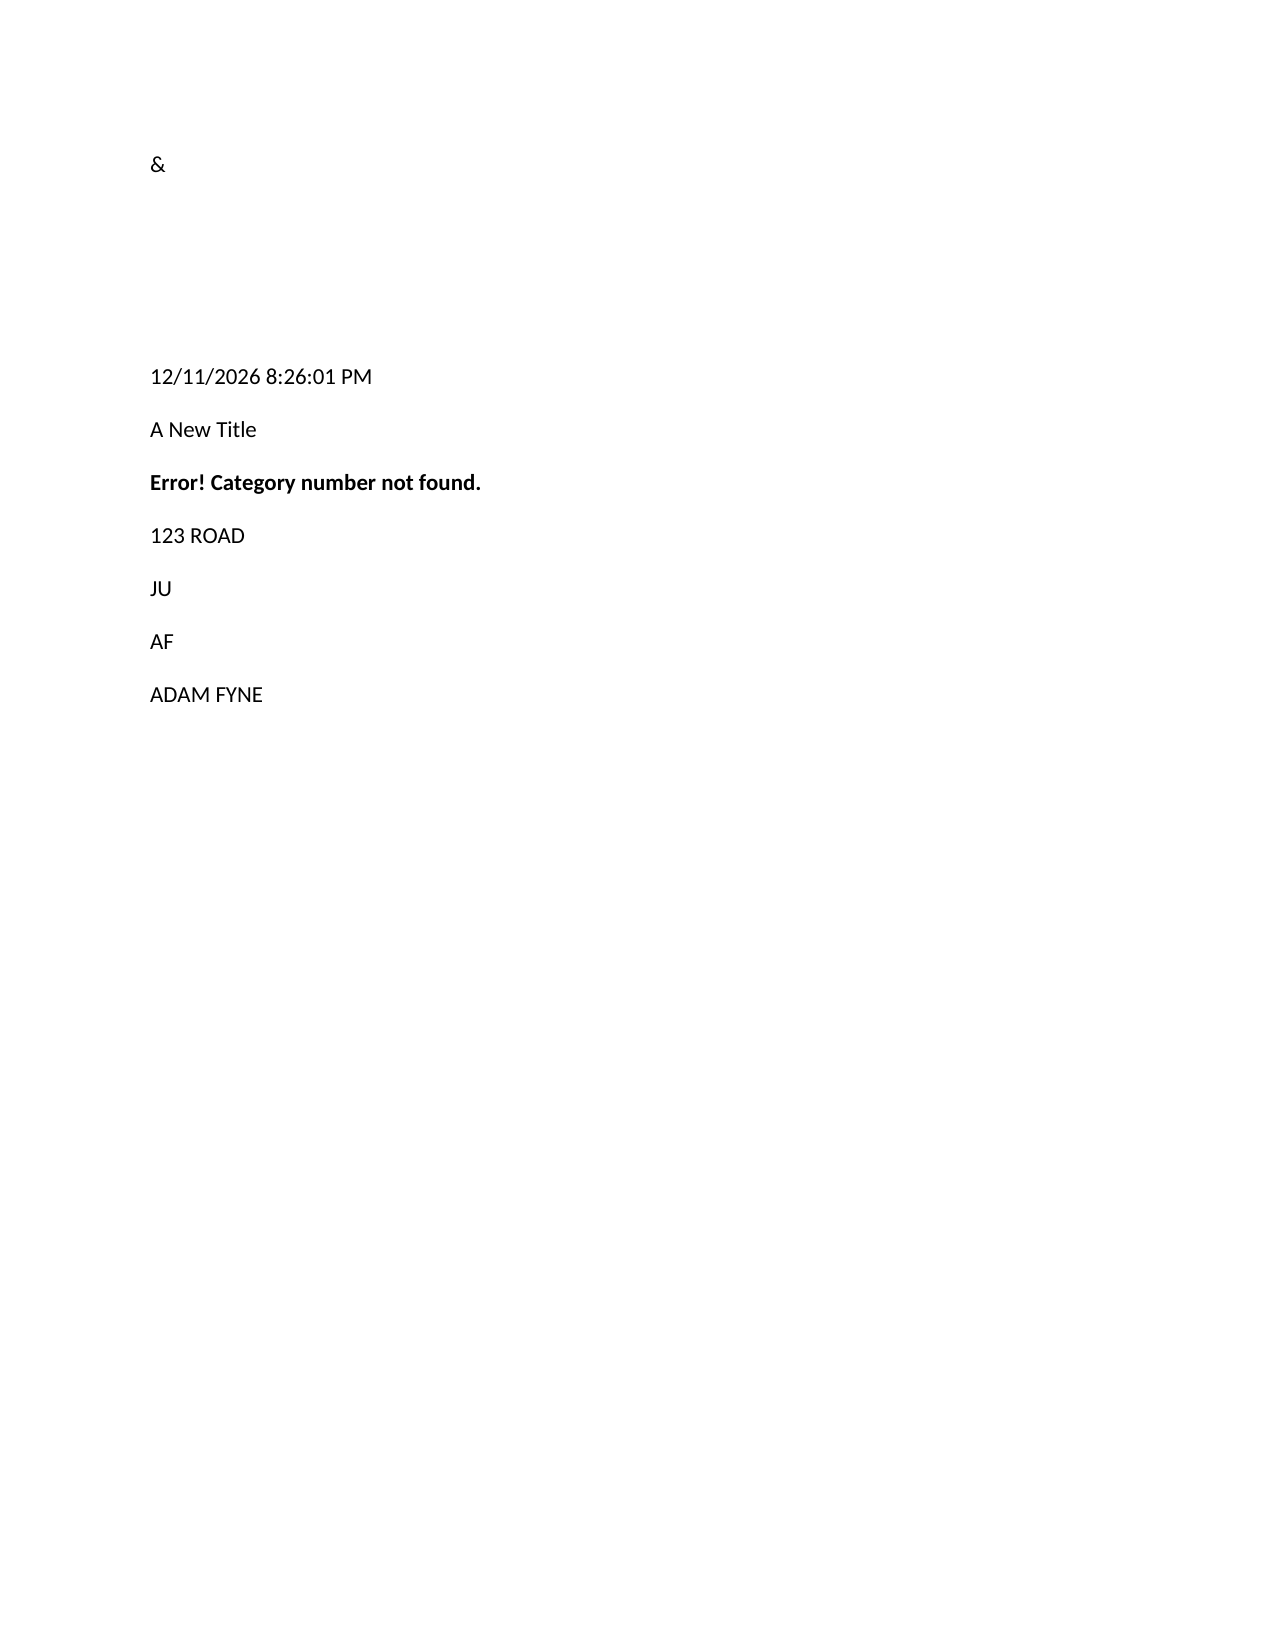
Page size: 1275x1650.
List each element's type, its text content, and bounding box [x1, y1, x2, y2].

text JU [150, 574, 1125, 602]
text 13/01/2025 10:05:07 AM [150, 362, 1125, 390]
text 123 ROAD [150, 521, 1125, 549]
text Error! Category number not found. [150, 468, 1125, 496]
text AF [150, 627, 1125, 655]
text ADAM FYNE [150, 680, 1125, 708]
text A New Title [150, 415, 1125, 443]
